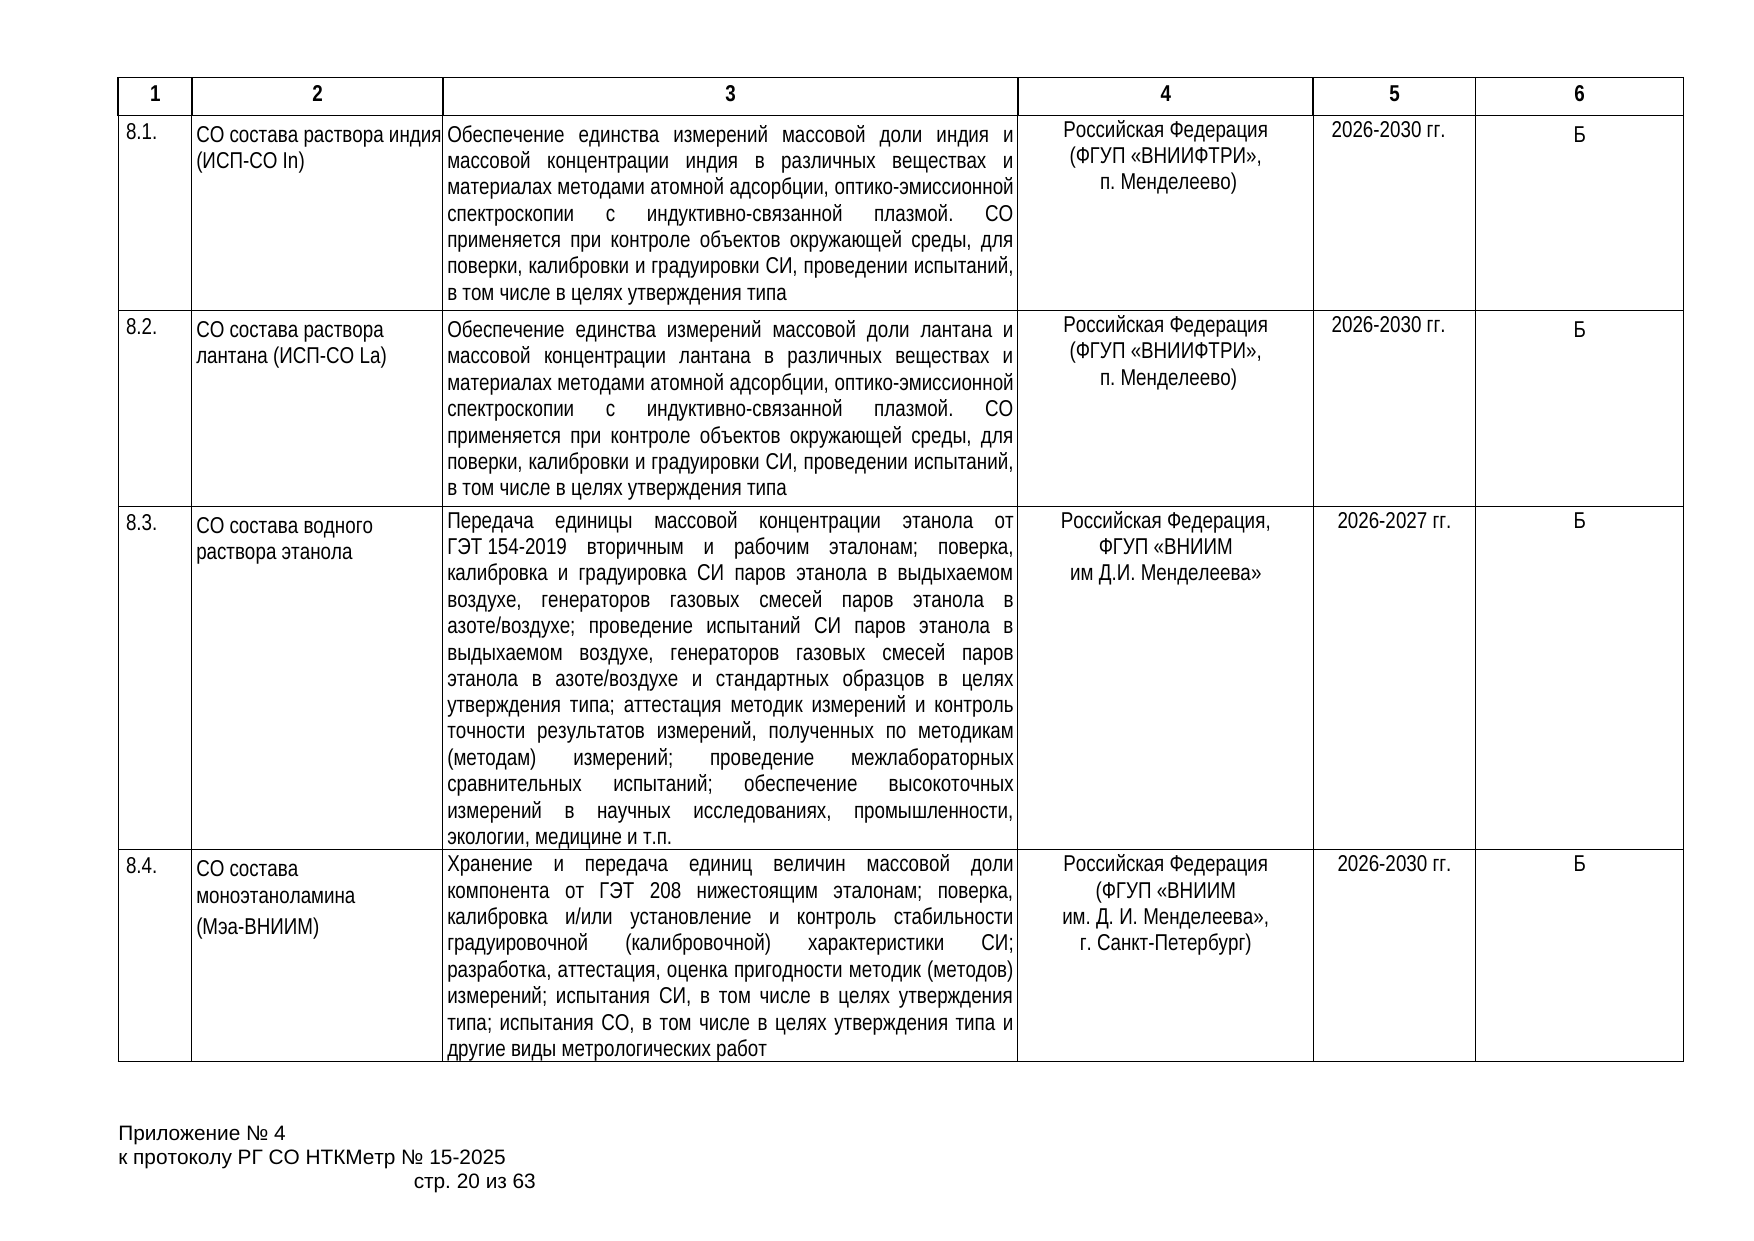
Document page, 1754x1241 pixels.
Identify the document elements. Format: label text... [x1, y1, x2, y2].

table_cell [119, 311, 191, 506]
table_cell [119, 116, 191, 310]
table_cell [119, 507, 191, 849]
table_header 6 [1476, 78, 1683, 114]
table_cell 2026-2027 гг. [1314, 507, 1475, 849]
table_cell [119, 850, 191, 1061]
table_header 3 [444, 78, 1017, 114]
table_cell СО состава водного раствора этанола [192, 507, 442, 849]
table_cell СО состава моноэтаноламина (Мэа-ВНИИМ) [192, 850, 442, 1061]
table_header 5 [1314, 78, 1475, 114]
table_cell Российская Федерация (ФГУП «ВНИИФТРИ», п. Менделеево) [1018, 311, 1313, 506]
table_header 4 [1019, 78, 1312, 114]
table_cell СО состава раствора лантана (ИСП-СО La) [192, 311, 442, 506]
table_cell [1018, 850, 1313, 1061]
table_cell Российская Федерация, ФГУП «ВНИИМ им Д.И. Менделеева» [1018, 507, 1313, 849]
table_cell Б [1476, 116, 1683, 310]
table_header 2 [193, 78, 442, 114]
table_cell Б [1476, 311, 1683, 506]
table_cell 2026-2030 гг. [1314, 311, 1475, 506]
table_cell 2026-2030 гг. [1314, 116, 1475, 310]
table_cell СО состава раствора индия (ИСП-СО In) [192, 116, 442, 310]
table_cell Б [1476, 850, 1683, 1061]
table_cell Передача единицы массовой концентрации этанола от ГЭТ 154-2019 вторичным и рабочим эталонам; поверка, калибровка и градуировка СИ паров этанола в выдыхаемом воздухе, генераторов газовых смесей паров этанола в азоте/воздухе; проведение испытаний СИ паров этанола в выдыхаемом воздухе, генераторов газовых смесей паров этанола в азоте/воздухе и стандартных образцов в целях утверждения типа; аттестация методик измерений и контроль точности результатов измерений, полученных по методикам (методам) измерений; проведение межлабораторных сравнительных испытаний; обеспечение высокоточных измерений в научных исследованиях, промышленности, экологии, медицине и т.п. [443, 507, 1017, 849]
table_cell Обеспечение единства измерений массовой доли индия и массовой концентрации индия в различных веществах и материалах методами атомной адсорбции, оптико-эмиссионной спектроскопии с индуктивно-связанной плазмой. СО применяется при контроле объектов окружающей среды, для поверки, калибровки и градуировки СИ, проведении испытаний, в том числе в целях утверждения типа [443, 116, 1017, 310]
table_cell Обеспечение единства измерений массовой доли лантана и массовой концентрации лантана в различных веществах и материалах методами атомной адсорбции, оптико-эмиссионной спектроскопии с индуктивно-связанной плазмой. СО применяется при контроле объектов окружающей среды, для поверки, калибровки и градуировки СИ, проведении испытаний, в том числе в целях утверждения типа [443, 311, 1017, 506]
table_cell Российская Федерация (ФГУП «ВНИИФТРИ», п. Менделеево) [1018, 116, 1313, 310]
table_cell Б [1476, 507, 1683, 849]
table_header 1 [119, 78, 191, 114]
table_cell 2026-2030 гг. [1314, 850, 1475, 1061]
table_cell Хранение и передача единиц величин массовой доли компонента от ГЭТ 208 нижестоящим эталонам; поверка, калибровка и/или установление и контроль стабильности градуировочной (калибровочной) характеристики СИ; разработка, аттестация, оценка пригодности методик (методов) измерений; испытания СИ, в том числе в целях утверждения типа; испытания СО, в том числе в целях утверждения типа и другие виды метрологических работ [443, 850, 1017, 1061]
